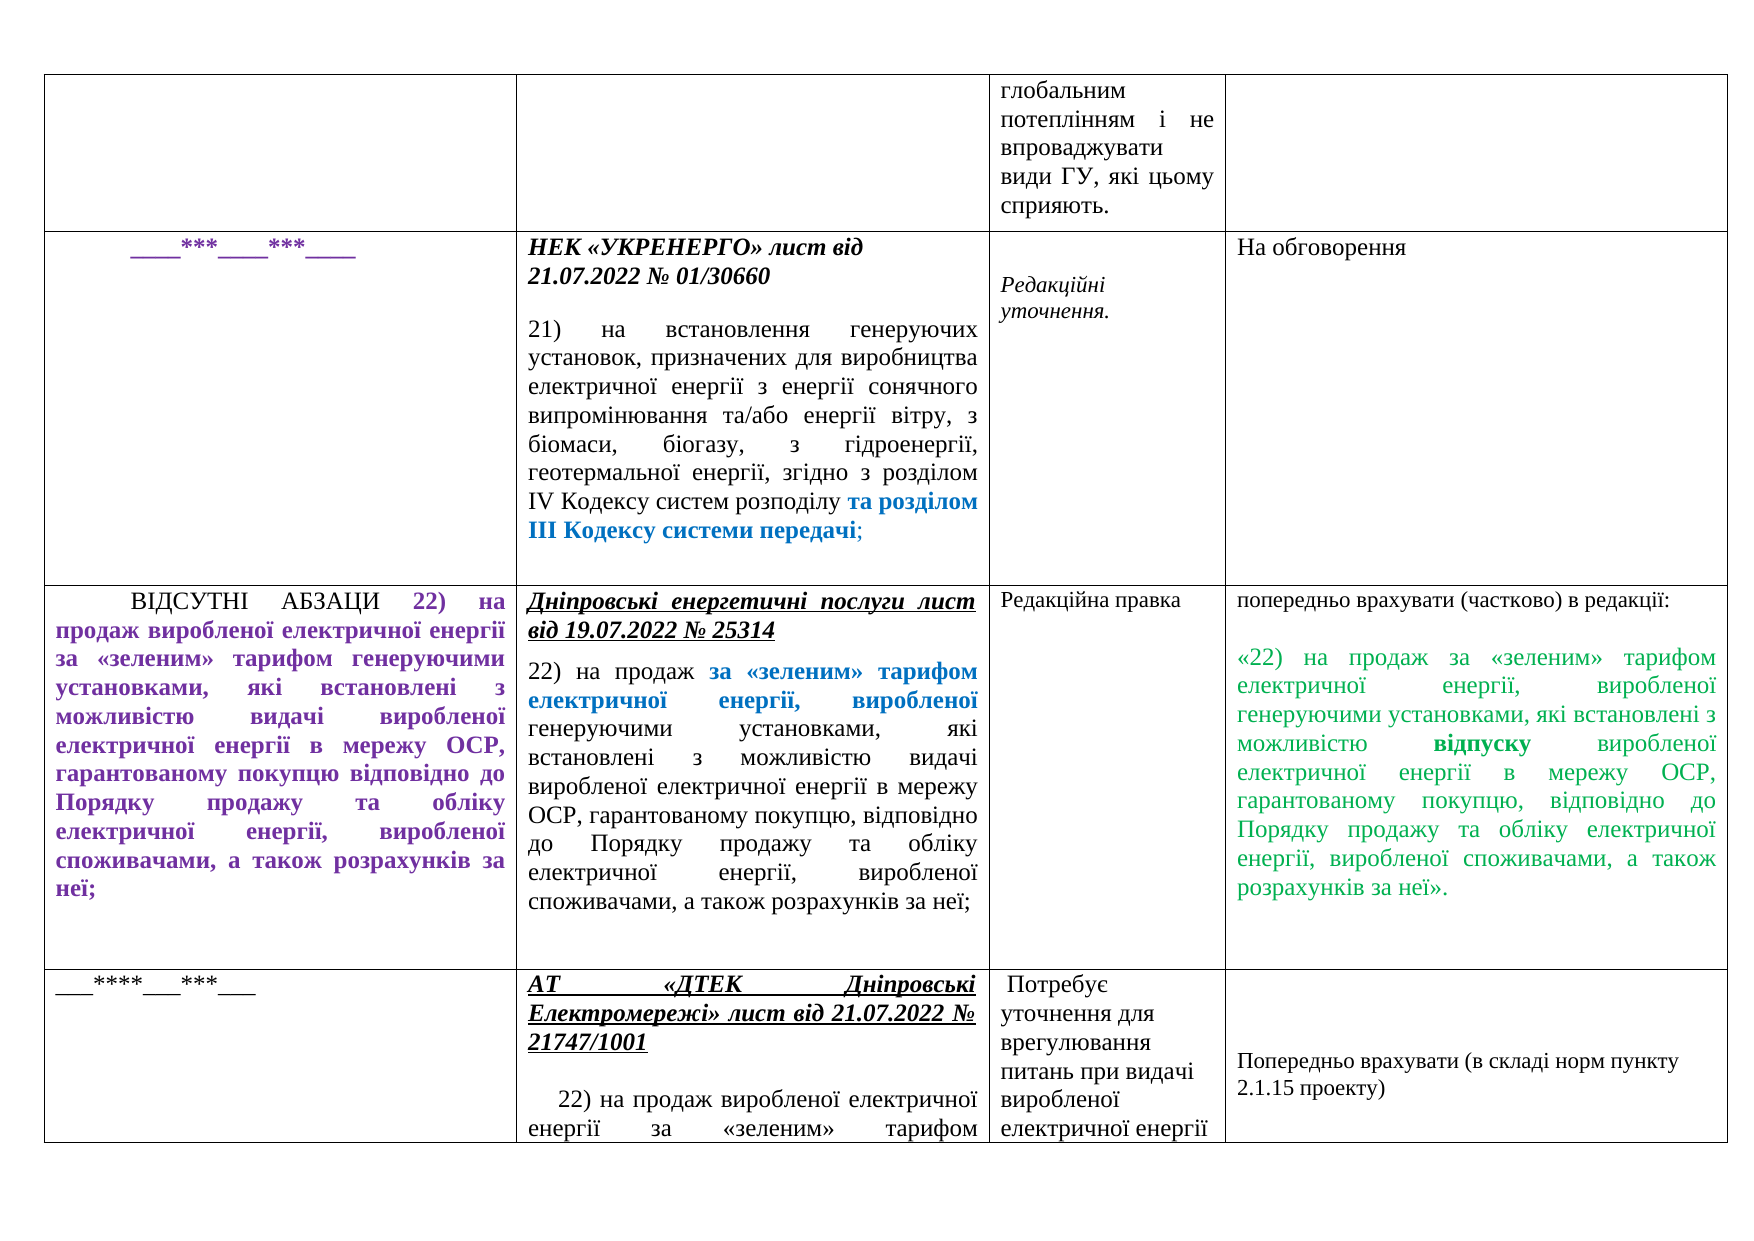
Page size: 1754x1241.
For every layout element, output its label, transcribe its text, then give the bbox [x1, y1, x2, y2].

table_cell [990, 970, 1225, 1142]
table_cell ___****___***___ [45, 970, 516, 1142]
table_cell НЕК «УКРЕНЕРГО» лист від 21.07.2022 № 01/30660 21) на встановлення генеруючих установок, призначених для виробництва електричної енергії з енергії сонячного випромінювання та/або енергії вітру, з біомаси, біогазу, з гідроенергії, геотермальної енергії, згідно з розділом IV Кодексу систем розподілу та розділом ІІІ Кодексу системи передачі; [517, 232, 989, 585]
table_cell ВІДСУТНІ АБЗАЦИ 22) на продаж виробленої електричної енергії за «зеленим» тарифом генеруючими установками, які встановлені з можливістю видачі виробленої електричної енергії в мережу ОСР, гарантованому покупцю відповідно до Порядку продажу та обліку електричної енергії, виробленої споживачами, а також розрахунків за неї; [45, 586, 516, 968]
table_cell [517, 970, 989, 1142]
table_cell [1226, 75, 1727, 231]
table_cell На обговорення [1226, 232, 1727, 585]
table_cell Редакційна правка [990, 586, 1225, 968]
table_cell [990, 75, 1225, 231]
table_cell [45, 75, 516, 231]
table_cell Дніпровські енергетичні послуги лист від 19.07.2022 № 25314 22) на продаж за «зеленим» тарифом електричної енергії, виробленої генеруючими установками, які встановлені з можливістю видачі виробленої електричної енергії в мережу ОСР, гарантованому покупцю, відповідно до Порядку продажу та обліку електричної енергії, виробленої споживачами, а також розрахунків за неї; [517, 586, 989, 968]
table_cell ____***____***____ [45, 232, 516, 585]
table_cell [517, 75, 989, 231]
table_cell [1226, 970, 1727, 1142]
table_cell Редакційні уточнення. [990, 232, 1225, 585]
table_cell попередньо врахувати (частково) в редакції: «22) на продаж за «зеленим» тарифом електричної енергії, виробленої генеруючими установками, які встановлені з можливістю відпуску виробленої електричної енергії в мережу ОСР, гарантованому покупцю, відповідно до Порядку продажу та обліку електричної енергії, виробленої споживачами, а також розрахунків за неї». [1226, 586, 1727, 968]
